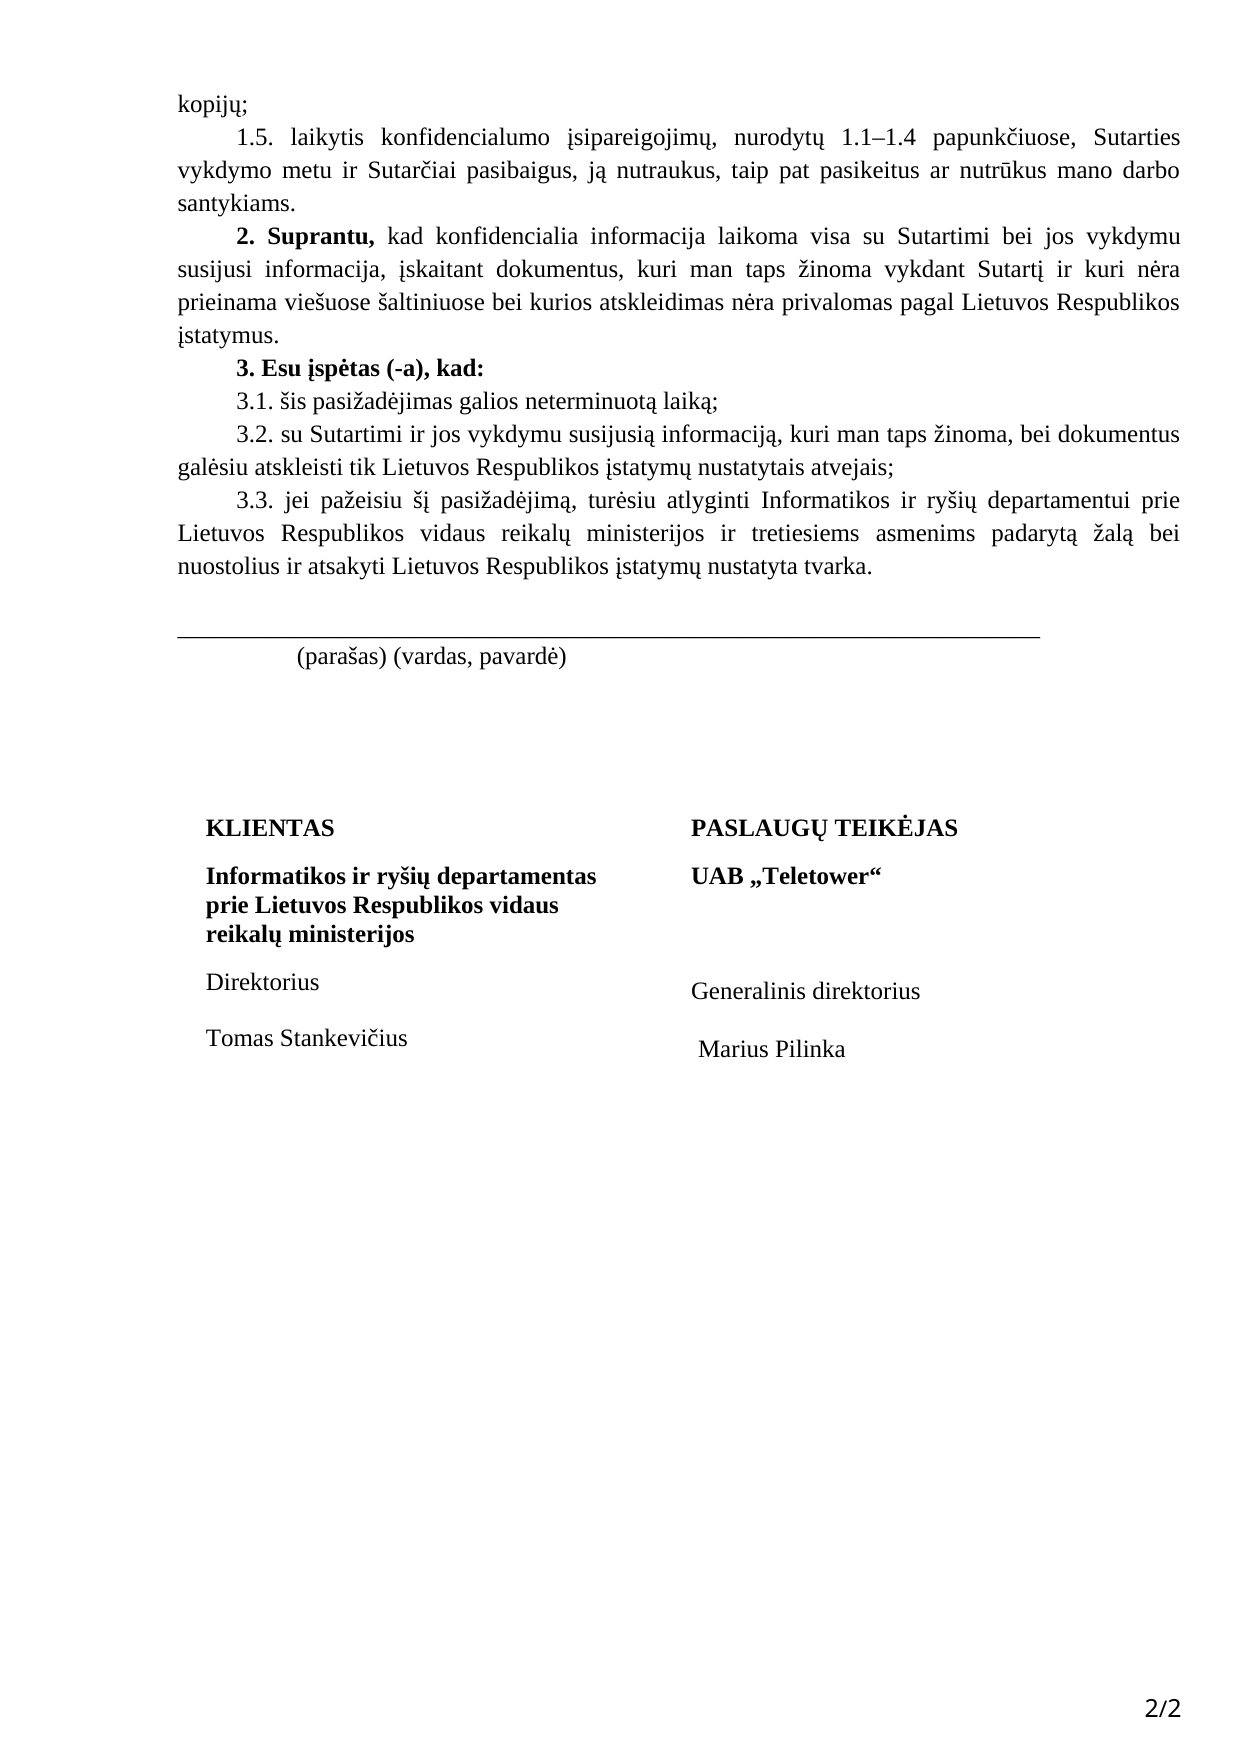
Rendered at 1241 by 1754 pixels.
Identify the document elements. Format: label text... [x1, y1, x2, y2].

text 1.5. laikytis konfidencialumo įsipareigojimų, nurodytų 1.1–1.4 papunkčiuose, Sutarties vykdymo metu ir Sutarčiai pasibaigus, ją nutraukus, taip pat pasikeitus ar nutrūkus mano darbo santykiams. [177, 122, 1181, 216]
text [177, 89, 1181, 117]
text 3. Esu įspėtas (-a), kad: [177, 353, 1181, 382]
text 2. Suprantu, kad konfidencialia informacija laikoma visa su Sutartimi bei jos vykdymu susijusi informacija, įskaitant dokumentus, kuri man taps žinoma vykdant Sutartį ir kuri nėra prieinama viešuose šaltiniuose bei kurios atskleidimas nėra privalomas pagal Lietuvos Respublikos įstatymus. [177, 221, 1181, 348]
text 3.1. šis pasižadėjimas galios neterminuotą laiką; [177, 386, 1181, 414]
text 3.3. jei pažeisiu šį pasižadėjimą, turėsiu atlyginti Informatikos ir ryšių departamentui prie Lietuvos Respublikos vidaus reikalų ministerijos ir tretiesiems asmenims padarytą žalą bei nuostolius ir atsakyti Lietuvos Respublikos įstatymų nustatyta tvarka. [177, 485, 1181, 580]
table_header KLIENTAS Informatikos ir ryšių departamentas prie Lietuvos Respublikos vidaus reikalų ministerijos Direktorius Tomas Stankevičius [194, 698, 679, 1119]
table_header PASLAUGŲ TEIKĖJAS UAB „Teletower“ Generalinis direktorius Marius Pilinka [680, 698, 1171, 1119]
text 3.2. su Sutartimi ir jos vykdymu susijusią informaciją, kuri man taps žinoma, bei dokumentus galėsiu atskleisti tik Lietuvos Respublikos įstatymų nustatytais atvejais; [177, 419, 1181, 481]
text (parašas) (vardas, pavardė) [222, 641, 1181, 669]
text _____________________________________________________________________ [177, 612, 1181, 641]
